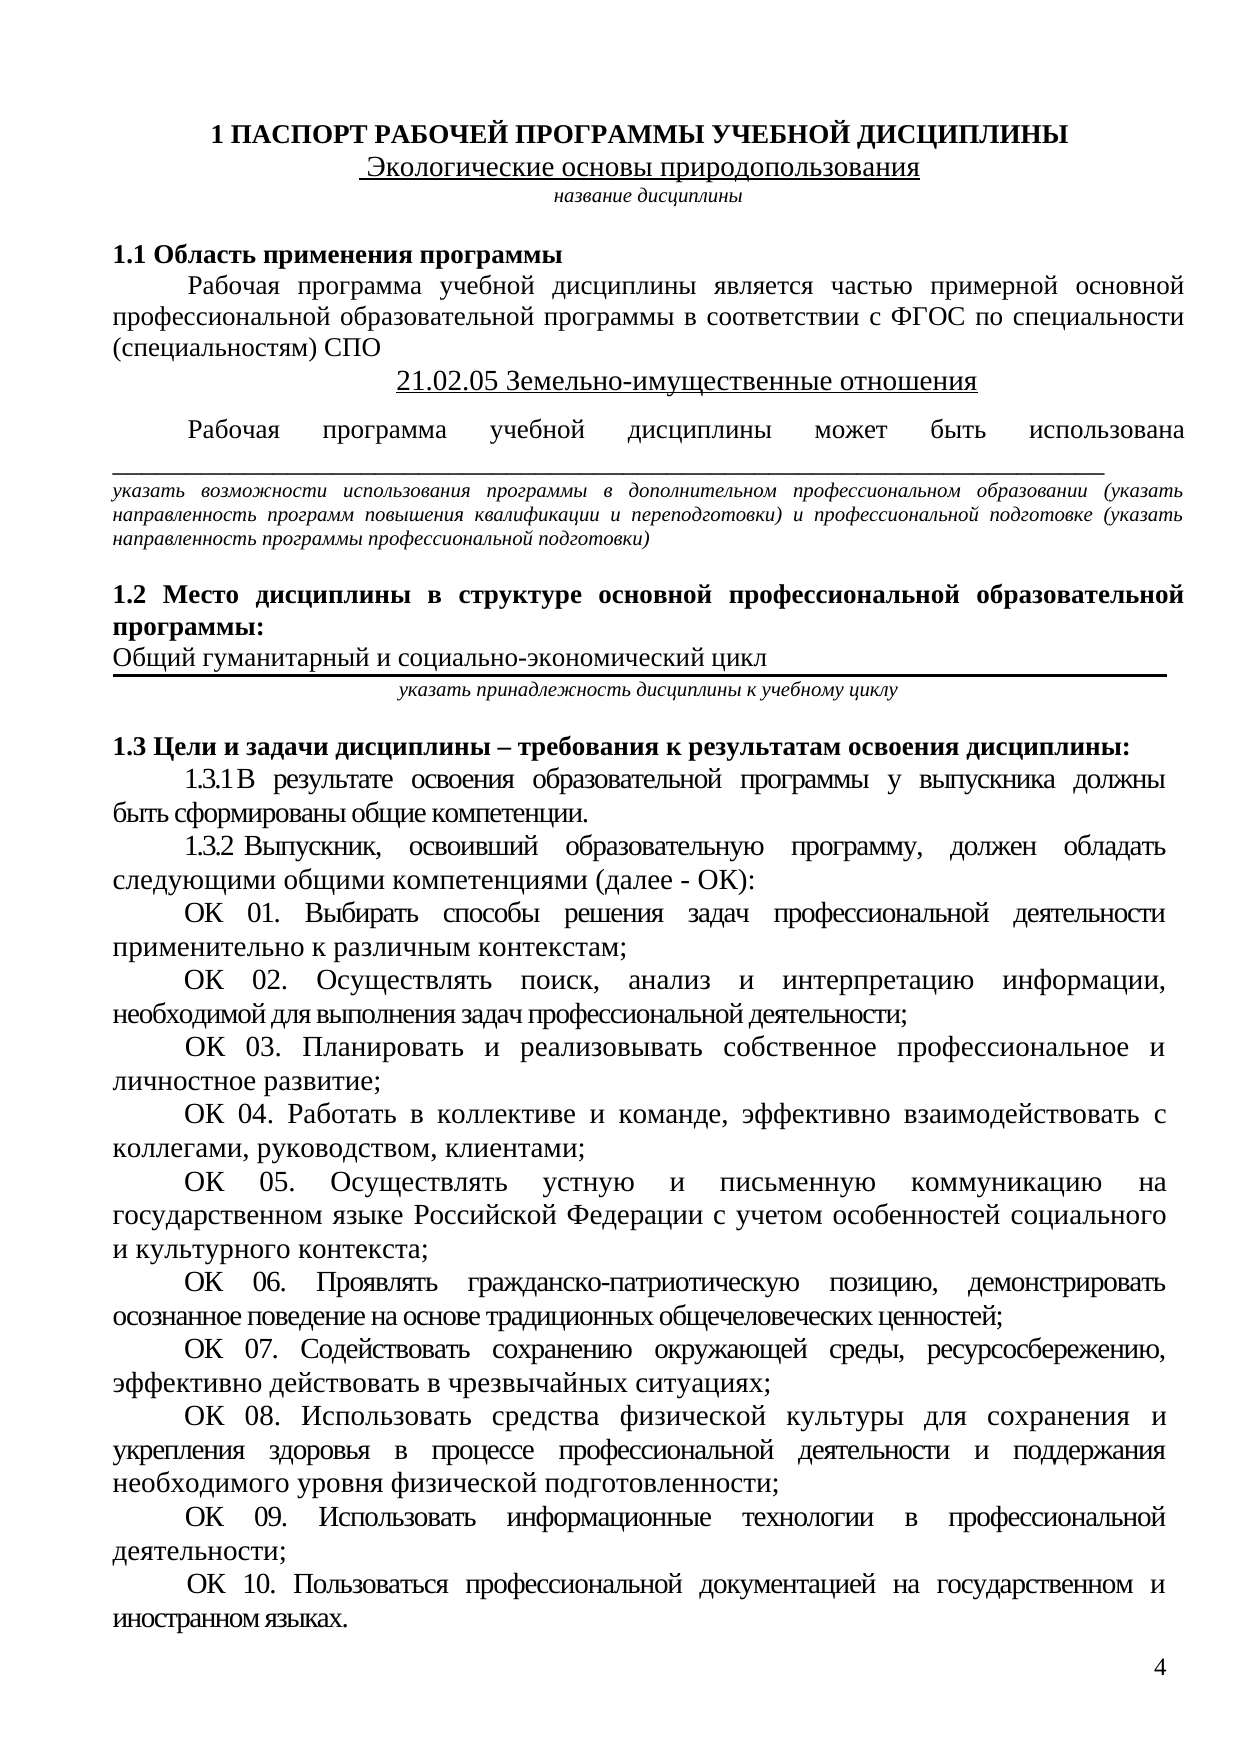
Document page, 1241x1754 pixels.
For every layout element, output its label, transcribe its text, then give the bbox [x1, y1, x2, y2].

text Экологические основы природопользования [112, 149, 1167, 183]
text ОК 02. Осуществлять поиск, анализ и интерпретацию информации, необходимой для выполнения задач профессиональной деятельности; [112, 962, 1167, 1029]
text указать принадлежность дисциплины к учебному циклу [112, 677, 1186, 701]
text название дисциплины [112, 183, 1186, 207]
text ОК 05. Осуществлять устную и письменную коммуникацию на государственном языке Российской Федерации с учетом особенностей социального и культурного контекста; [112, 1164, 1167, 1264]
text ОК 01. Выбирать способы решения задач профессиональной деятельности применительно к различным контекстам; [112, 895, 1167, 962]
text 21.02.05 Земельно-имущественные отношения [112, 363, 1186, 396]
text ОК 08. Использовать средства физической культуры для сохранения и укрепления здоровья в процессе профессиональной деятельности и поддержания необходимого уровня физической подготовленности; [112, 1398, 1167, 1499]
text ОК 03. Планировать и реализовывать собственное профессиональное и личностное развитие; [112, 1029, 1167, 1097]
text Рабочая программа учебной дисциплины является частью примерной основной профессиональной образовательной программы в соответствии с ФГОС по специальности (специальностям) СПО [112, 269, 1186, 363]
text 1 паспорт рабочей ПРОГРАММЫ УЧЕБНОЙ ДИСЦИПЛИНЫ [112, 118, 1167, 149]
text указать возможности использования программы в дополнительном профессиональном образовании (указать направленность программ повышения квалификации и переподготовки) и профессиональной подготовке (указать направленность программы профессиональной подготовки) [112, 478, 1186, 550]
text Рабочая программа учебной дисциплины может быть использована ____________________________________________________________________ [112, 413, 1186, 478]
text 1.3.1 В результате освоения образовательной программы у выпускника должны быть сформированы общие компетенции. [112, 761, 1167, 828]
text ОК 06. Проявлять гражданско-патриотическую позицию, демонстрировать осознанное поведение на основе традиционных общечеловеческих ценностей; [112, 1264, 1167, 1331]
text Общий гуманитарный и социально-экономический цикл [112, 641, 1167, 677]
text 1.3.2 Выпускник, освоивший образовательную программу, должен обладать следующими общими компетенциями (далее - ОК): [112, 828, 1167, 895]
text ОК 04. Работать в коллективе и команде, эффективно взаимодействовать с коллегами, руководством, клиентами; [112, 1097, 1167, 1164]
text ОК 10. Пользоваться профессиональной документацией на государственном и иностранном языках. [112, 1566, 1167, 1633]
text 1.1 Область применения программы [112, 238, 1186, 269]
text ОК 07. Содействовать сохранению окружающей среды, ресурсосбережению, эффективно действовать в чрезвычайных ситуациях; [112, 1331, 1167, 1398]
text 1.2 Место дисциплины в структуре основной профессиональной образовательной программы: [112, 578, 1186, 641]
text ОК 09. Использовать информационные технологии в профессиональной деятельности; [112, 1499, 1167, 1566]
text 1.3 Цели и задачи дисциплины – требования к результатам освоения дисциплины: [112, 730, 1167, 761]
